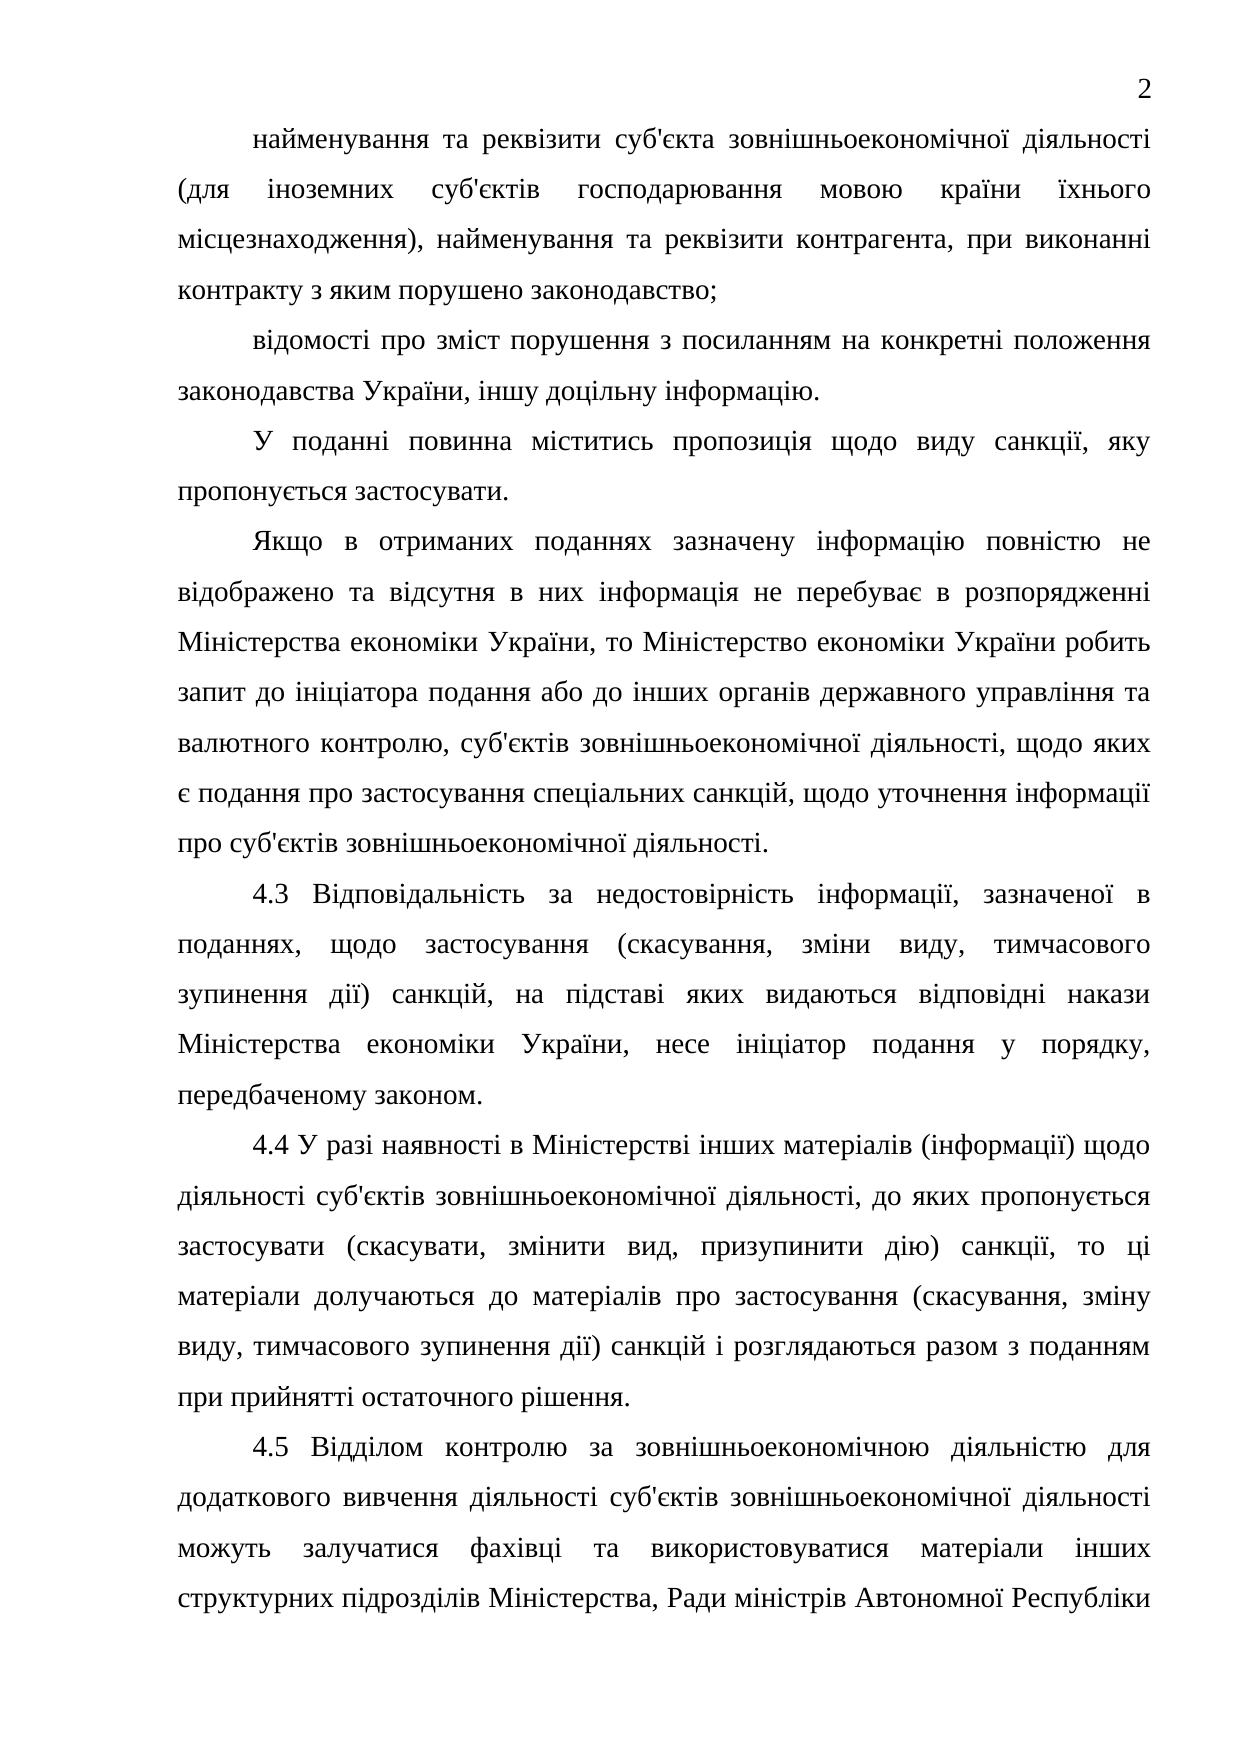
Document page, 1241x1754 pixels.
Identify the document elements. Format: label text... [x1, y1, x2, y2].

text відомості про зміст порушення з посиланням на конкретні положення законодавства України, іншу доцільну інформацію. [177, 322, 1152, 406]
text Якщо в отриманих поданнях зазначену інформацію повністю не відображено та відсутня в них інформація не перебуває в розпорядженні Міністерства економіки України, то Міністерство економіки України робить запит до ініціатора подання або до інших органів державного управління та валютного контролю, суб'єктів зовнішньоекономічної діяльності, щодо яких є подання про застосування спеціальних санкцій, щодо уточнення інформації про суб'єктів зовнішньоекономічної діяльності. [177, 523, 1152, 859]
text 4.4 У разі наявності в Міністерстві інших матеріалів (інформації) щодо діяльності суб'єктів зовнішньоекономічної діяльності, до яких пропонується застосувати (скасувати, змінити вид, призупинити дію) санкції, то ці матеріали долучаються до матеріалів про застосування (скасування, зміну виду, тимчасового зупинення дії) санкцій і розглядаються разом з поданням при прийнятті остаточного рішення. [177, 1127, 1152, 1412]
text У поданні повинна міститись пропозиція щодо виду санкції, яку пропонується застосувати. [177, 423, 1152, 507]
text 4.3 Відповідальність за недостовірність інформації, зазначеної в поданнях, щодо застосування (скасування, зміни виду, тимчасового зупинення дії) санкцій, на підставі яких видаються відповідні накази Міністерства економіки України, несе ініціатор подання у порядку, передбаченому законом. [177, 876, 1152, 1111]
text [177, 1429, 1152, 1614]
text найменування та реквізити суб'єкта зовнішньоекономічної діяльності (для іноземних суб'єктів господарювання мовою країни їхнього місцезнаходження), найменування та реквізити контрагента, при виконанні контракту з яким порушено законодавство; [177, 121, 1152, 306]
